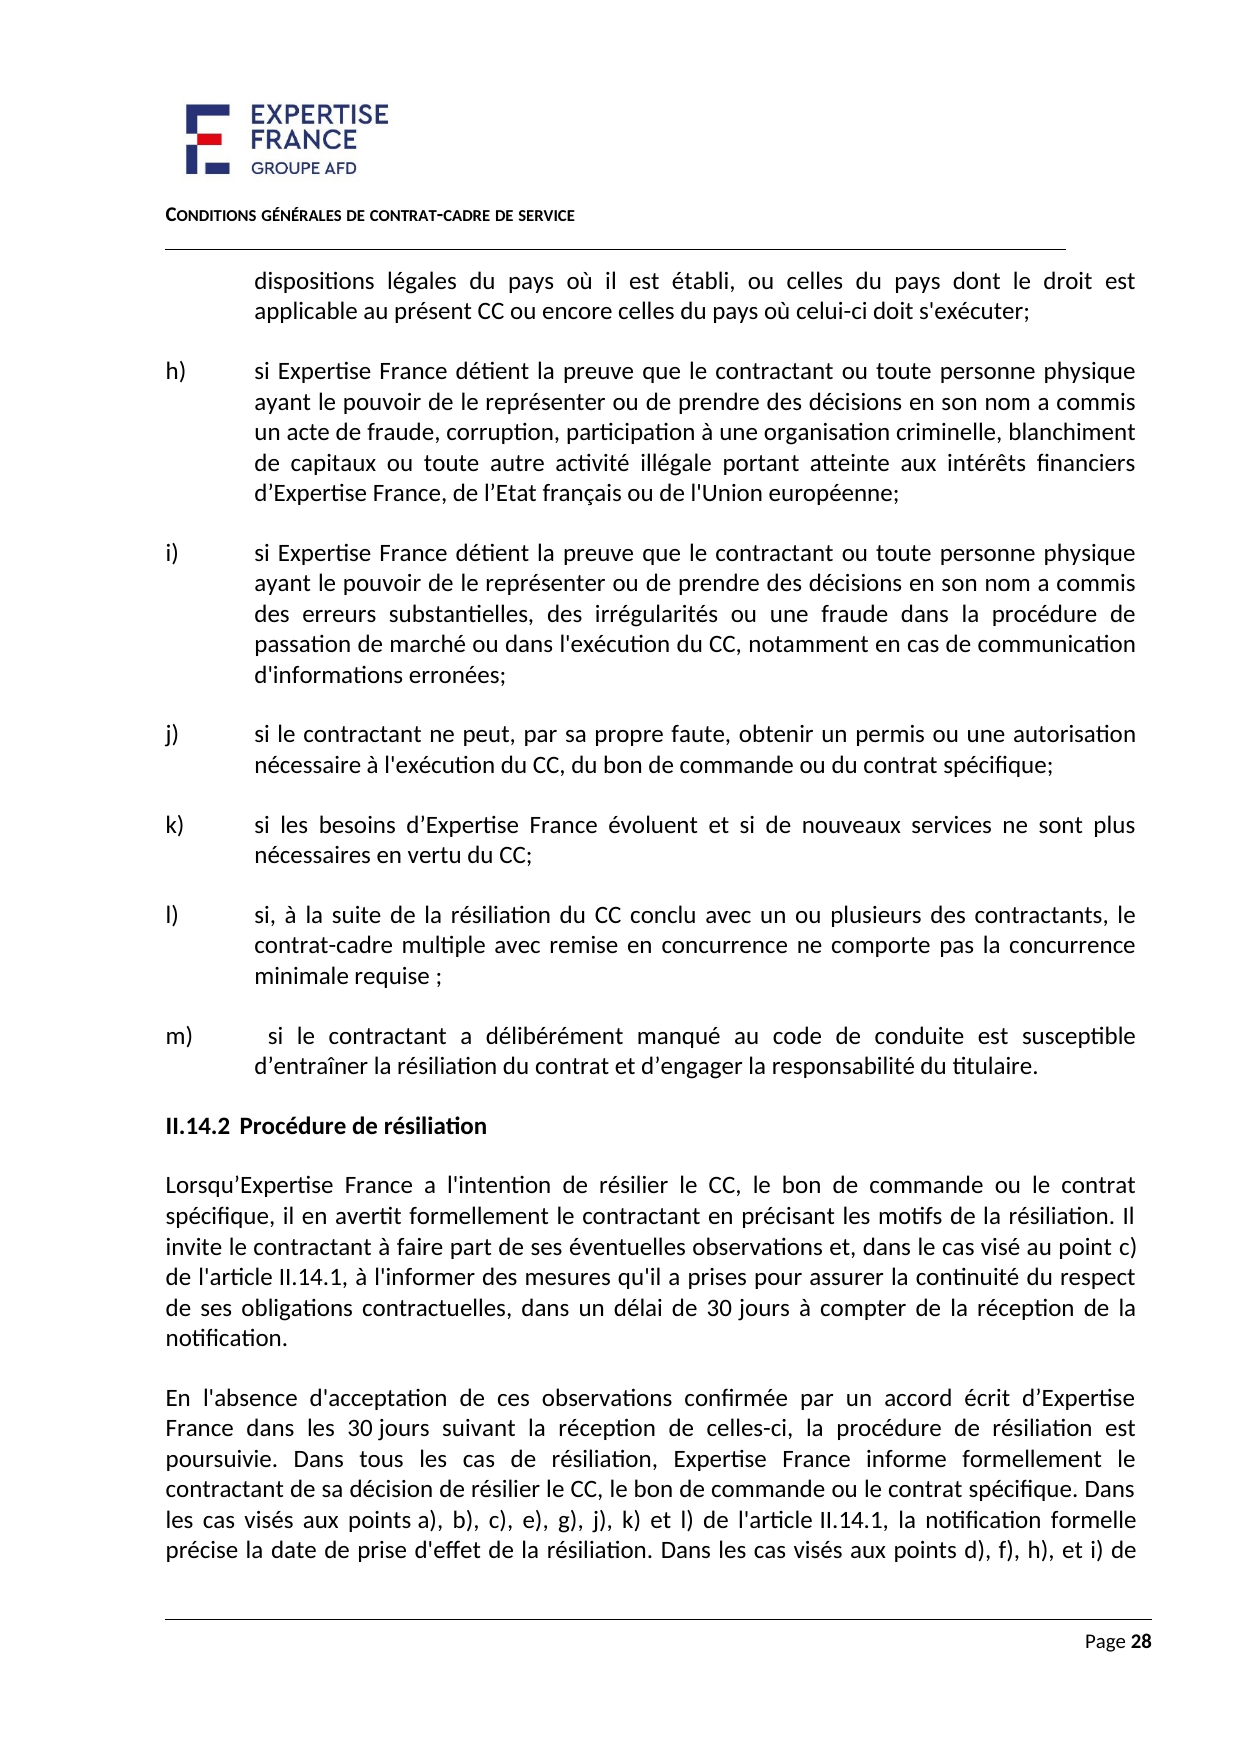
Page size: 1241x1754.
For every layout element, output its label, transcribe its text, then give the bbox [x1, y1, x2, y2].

text l) si, à la suite de la résiliation du CC conclu avec un ou plusieurs des contractants, le contrat-cadre multiple avec remise en concurrence ne comporte pas la concurrence minimale requise ; [165, 899, 1137, 991]
text j) si le contractant ne peut, par sa propre faute, obtenir un permis ou une autorisation nécessaire à l'exécution du CC, du bon de commande ou du contrat spécifique; [165, 719, 1137, 780]
text i) si Expertise France détient la preuve que le contractant ou toute personne physique ayant le pouvoir de le représenter ou de prendre des décisions en son nom a commis des erreurs substantielles, des irrégularités ou une fraude dans la procédure de passation de marché ou dans l'exécution du CC, notamment en cas de communication d'informations erronées; [165, 537, 1137, 689]
text Lorsqu’Expertise France a l'intention de résilier le CC, le bon de commande ou le contrat spécifique, il en avertit formellement le contractant en précisant les motifs de la résiliation. Il invite le contractant à faire part de ses éventuelles observations et, dans le cas visé au point c) de l'article II.14.1, à l'informer des mesures qu'il a prises pour assurer la continuité du respect de ses obligations contractuelles, dans un délai de 30 jours à compter de la réception de la notification. [165, 1170, 1137, 1353]
text k) si les besoins d’Expertise France évoluent et si de nouveaux services ne sont plus nécessaires en vertu du CC; [165, 809, 1137, 870]
subtitle II.14.2 Procédure de résiliation [165, 1110, 1137, 1141]
text m) si le contractant a délibérément manqué au code de conduite est susceptible d’entraîner la résiliation du contrat et d’engager la responsabilité du titulaire. [165, 1020, 1137, 1081]
text h) si Expertise France détient la preuve que le contractant ou toute personne physique ayant le pouvoir de le représenter ou de prendre des décisions en son nom a commis un acte de fraude, corruption, participation à une organisation criminelle, blanchiment de capitaux ou toute autre activité illégale portant atteinte aux intérêts financiers d’Expertise France, de l’Etat français ou de l'Union européenne; [165, 355, 1137, 508]
picture [165, 75, 412, 202]
